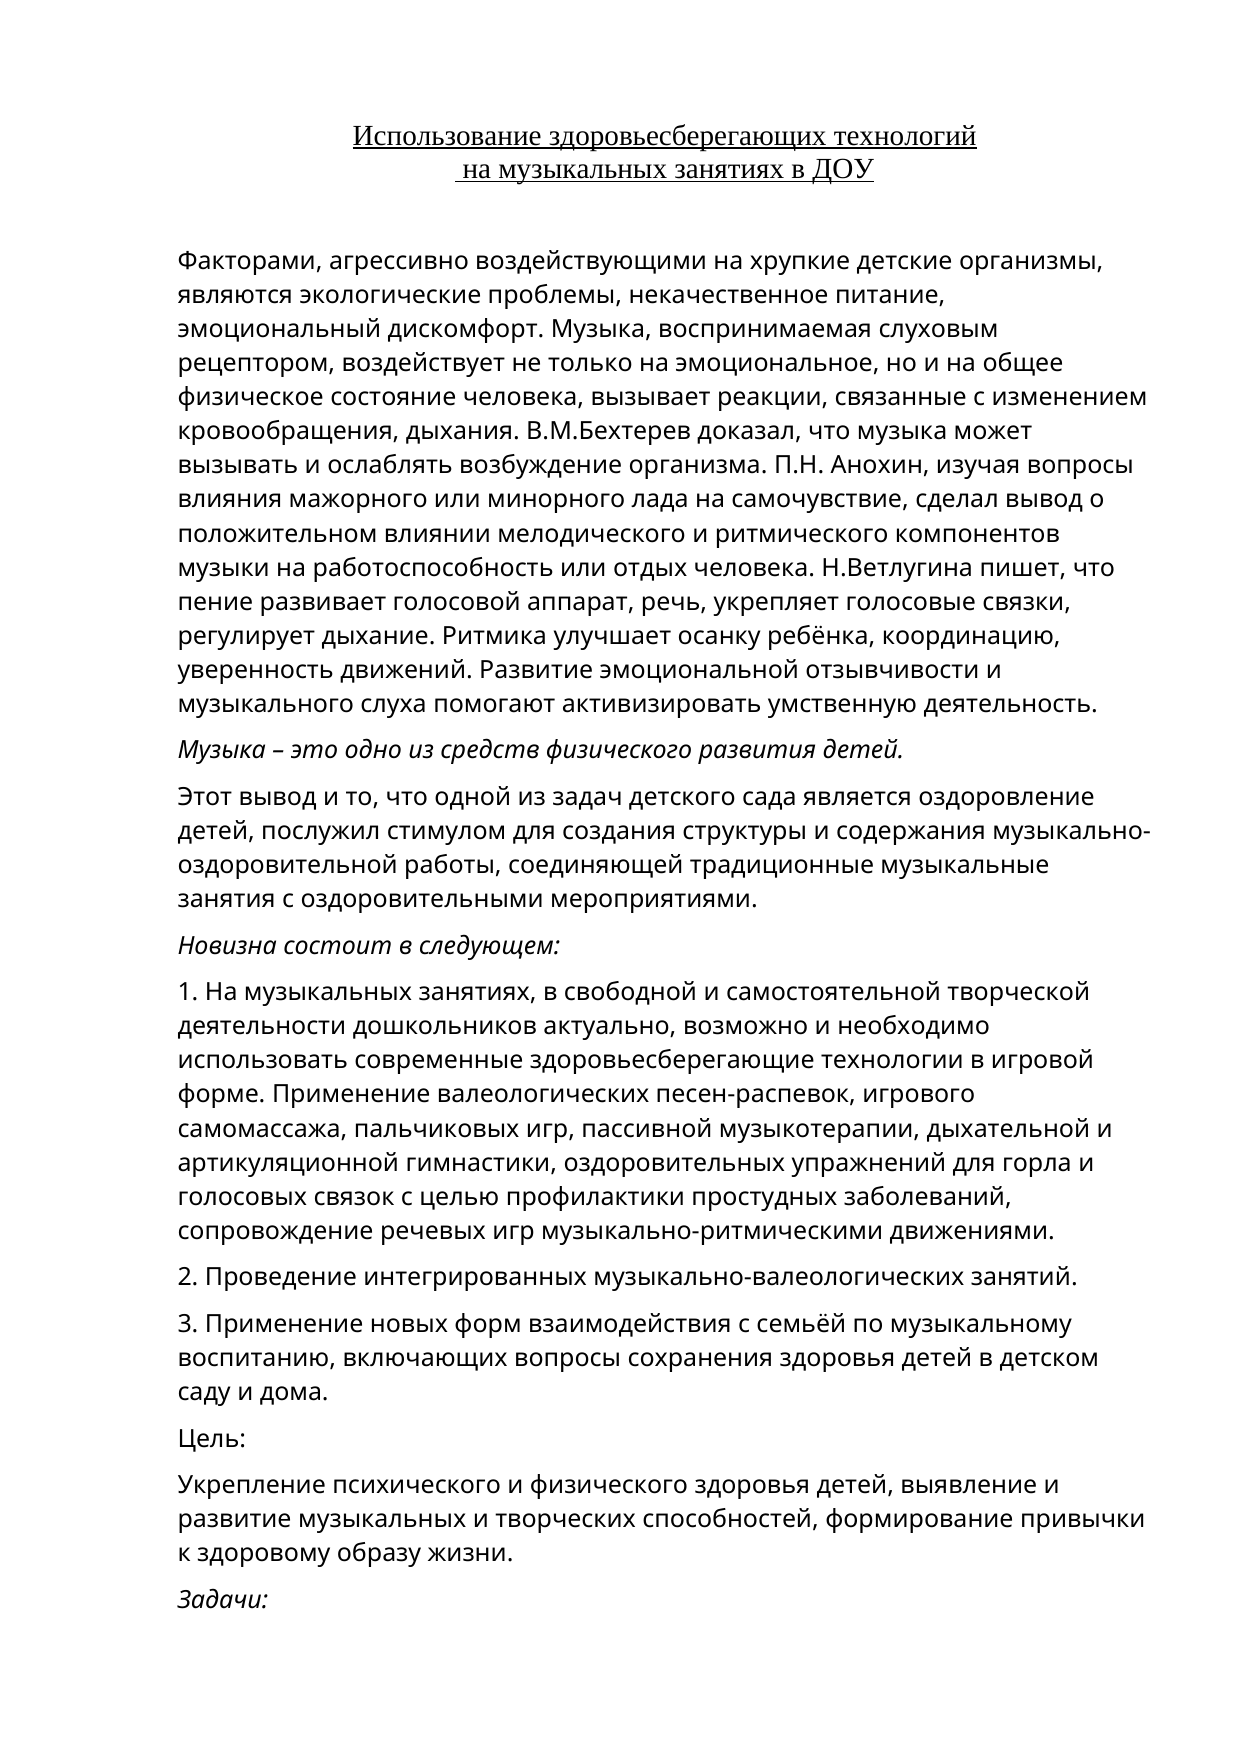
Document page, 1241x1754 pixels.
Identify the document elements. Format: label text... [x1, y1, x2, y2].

text Факторами, агрессивно воздействующими на хрупкие детские организмы, являются экологические проблемы, некачественное питание, эмоциональный дискомфорт. Музыка, воспринимаемая слуховым рецептором, воздействует не только на эмоциональное, но и на общее физическое состояние человека, вызывает реакции, связанные с изменением кровообращения, дыхания. В.М.Бехтерев доказал, что музыка может вызывать и ослаблять возбуждение организма. П.Н. Анохин, изучая вопросы влияния мажорного или минорного лада на самочувствие, сделал вывод о положительном влиянии мелодического и ритмического компонентов музыки на работоспособность или отдых человека. Н.Ветлугина пишет, что пение развивает голосовой аппарат, речь, укрепляет голосовые связки, регулирует дыхание. Ритмика улучшает осанку ребёнка, координацию, уверенность движений. Развитие эмоциональной отзывчивости и музыкального слуха помогают активизировать умственную деятельность. [177, 243, 1152, 719]
text Этот вывод и то, что одной из задач детского сада является оздоровление детей, послужил стимулом для создания структуры и содержания музыкально-оздоровительной работы, соединяющей традиционные музыкальные занятия с оздоровительными мероприятиями. [177, 779, 1152, 915]
text Использование здоровьесберегающих технологий [177, 118, 1152, 152]
text Цель: [177, 1420, 1152, 1454]
text Укрепление психического и физического здоровья детей, выявление и развитие музыкальных и творческих способностей, формирование привычки к здоровому образу жизни. [177, 1467, 1152, 1569]
text 1. На музыкальных занятиях, в свободной и самостоятельной творческой деятельности дошкольников актуально, возможно и необходимо использовать современные здоровьесберегающие технологии в игровой форме. Применение валеологических песен-распевок, игрового самомассажа, пальчиковых игр, пассивной музыкотерапии, дыхательной и артикуляционной гимнастики, оздоровительных упражнений для горла и голосовых связок с целью профилактики простудных заболеваний, сопровождение речевых игр музыкально-ритмическими движениями. [177, 974, 1152, 1246]
text Новизна состоит в следующем: [177, 927, 1152, 961]
text на музыкальных занятиях в ДОУ [177, 152, 1152, 185]
text Музыка – это одно из средств физического развития детей. [177, 732, 1152, 766]
text 2. Проведение интегрированных музыкально-валеологических занятий. [177, 1259, 1152, 1293]
text 3. Применение новых форм взаимодействия с семьёй по музыкальному воспитанию, включающих вопросы сохранения здоровья детей в детском саду и дома. [177, 1306, 1152, 1408]
text Задачи: [177, 1581, 1152, 1616]
